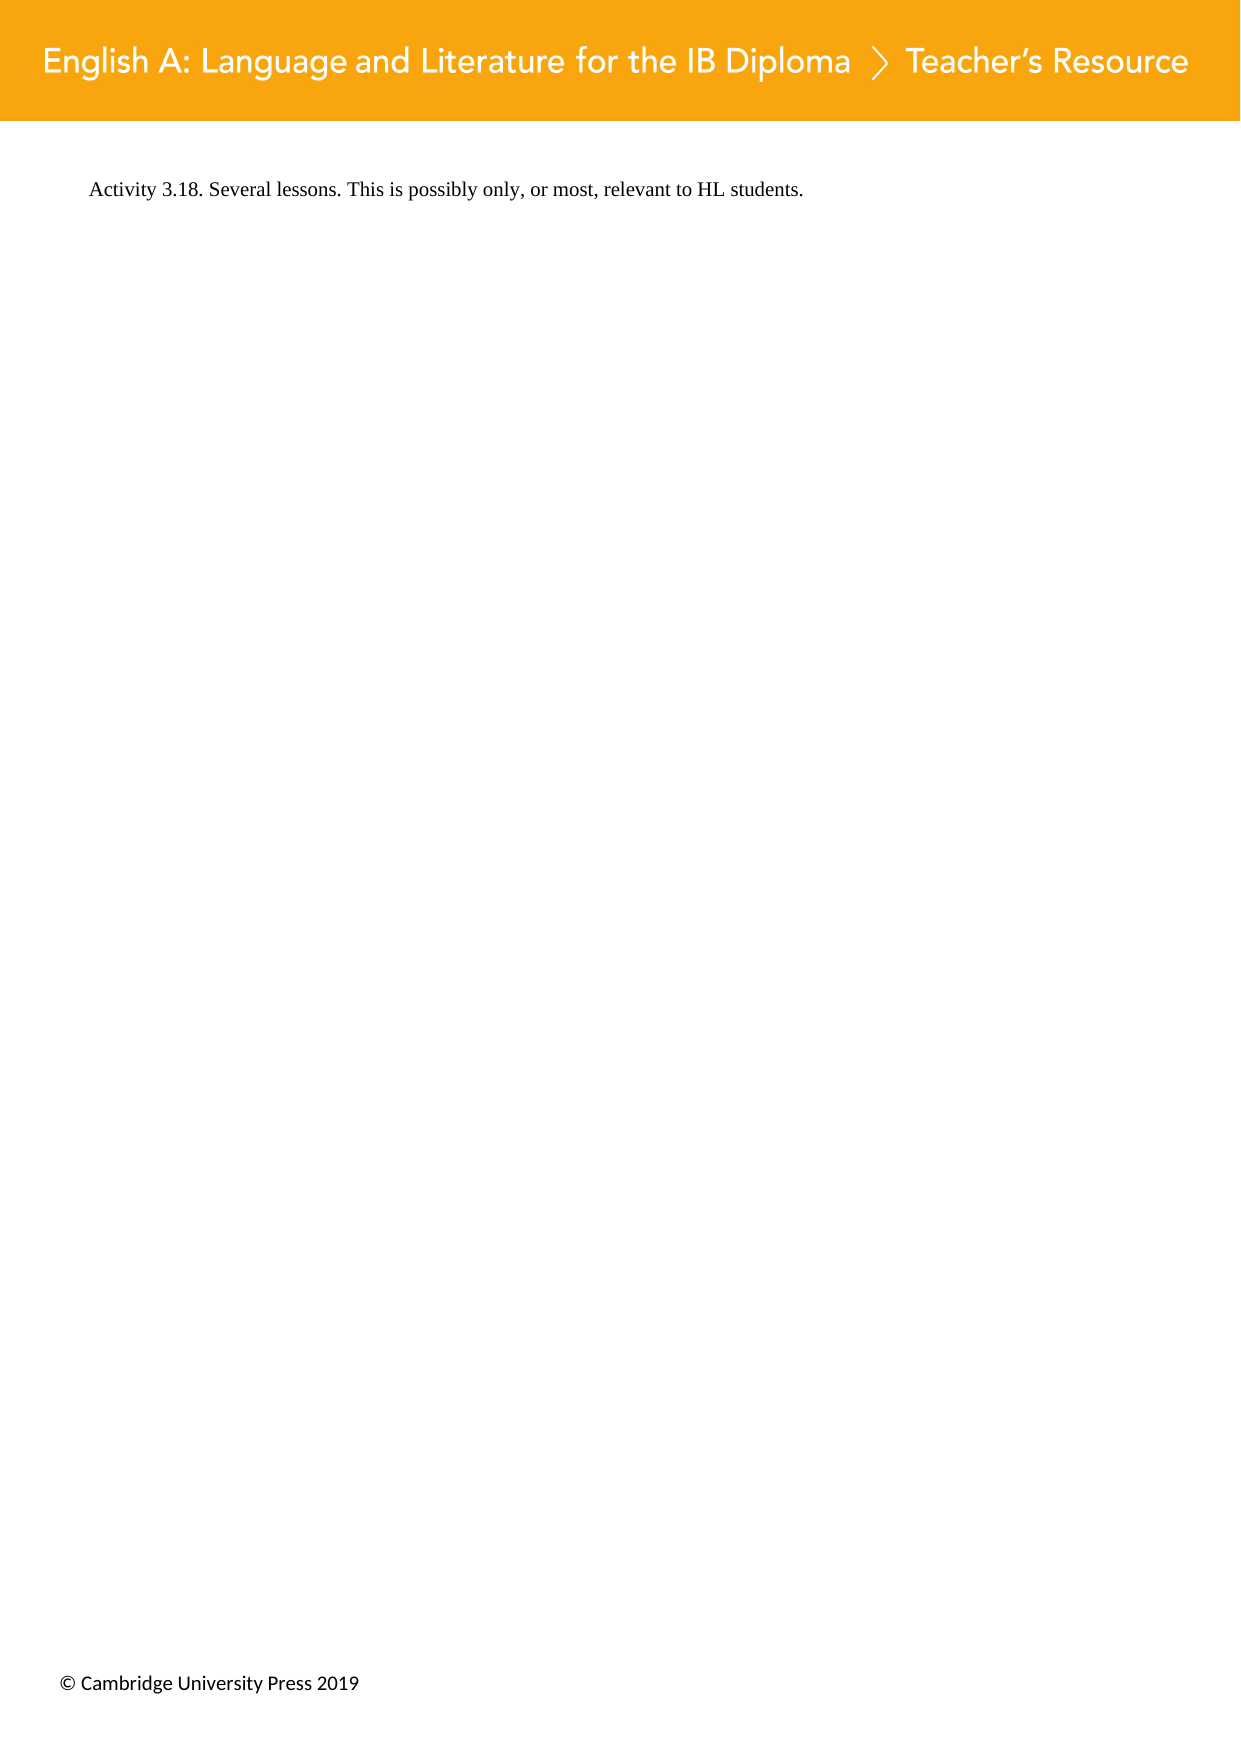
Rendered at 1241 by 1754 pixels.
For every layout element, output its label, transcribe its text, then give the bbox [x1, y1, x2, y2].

picture [0, 0, 1241, 121]
text Activity 3.18. Several lessons. This is possibly only, or most, relevant to HL students. [88, 177, 1152, 201]
